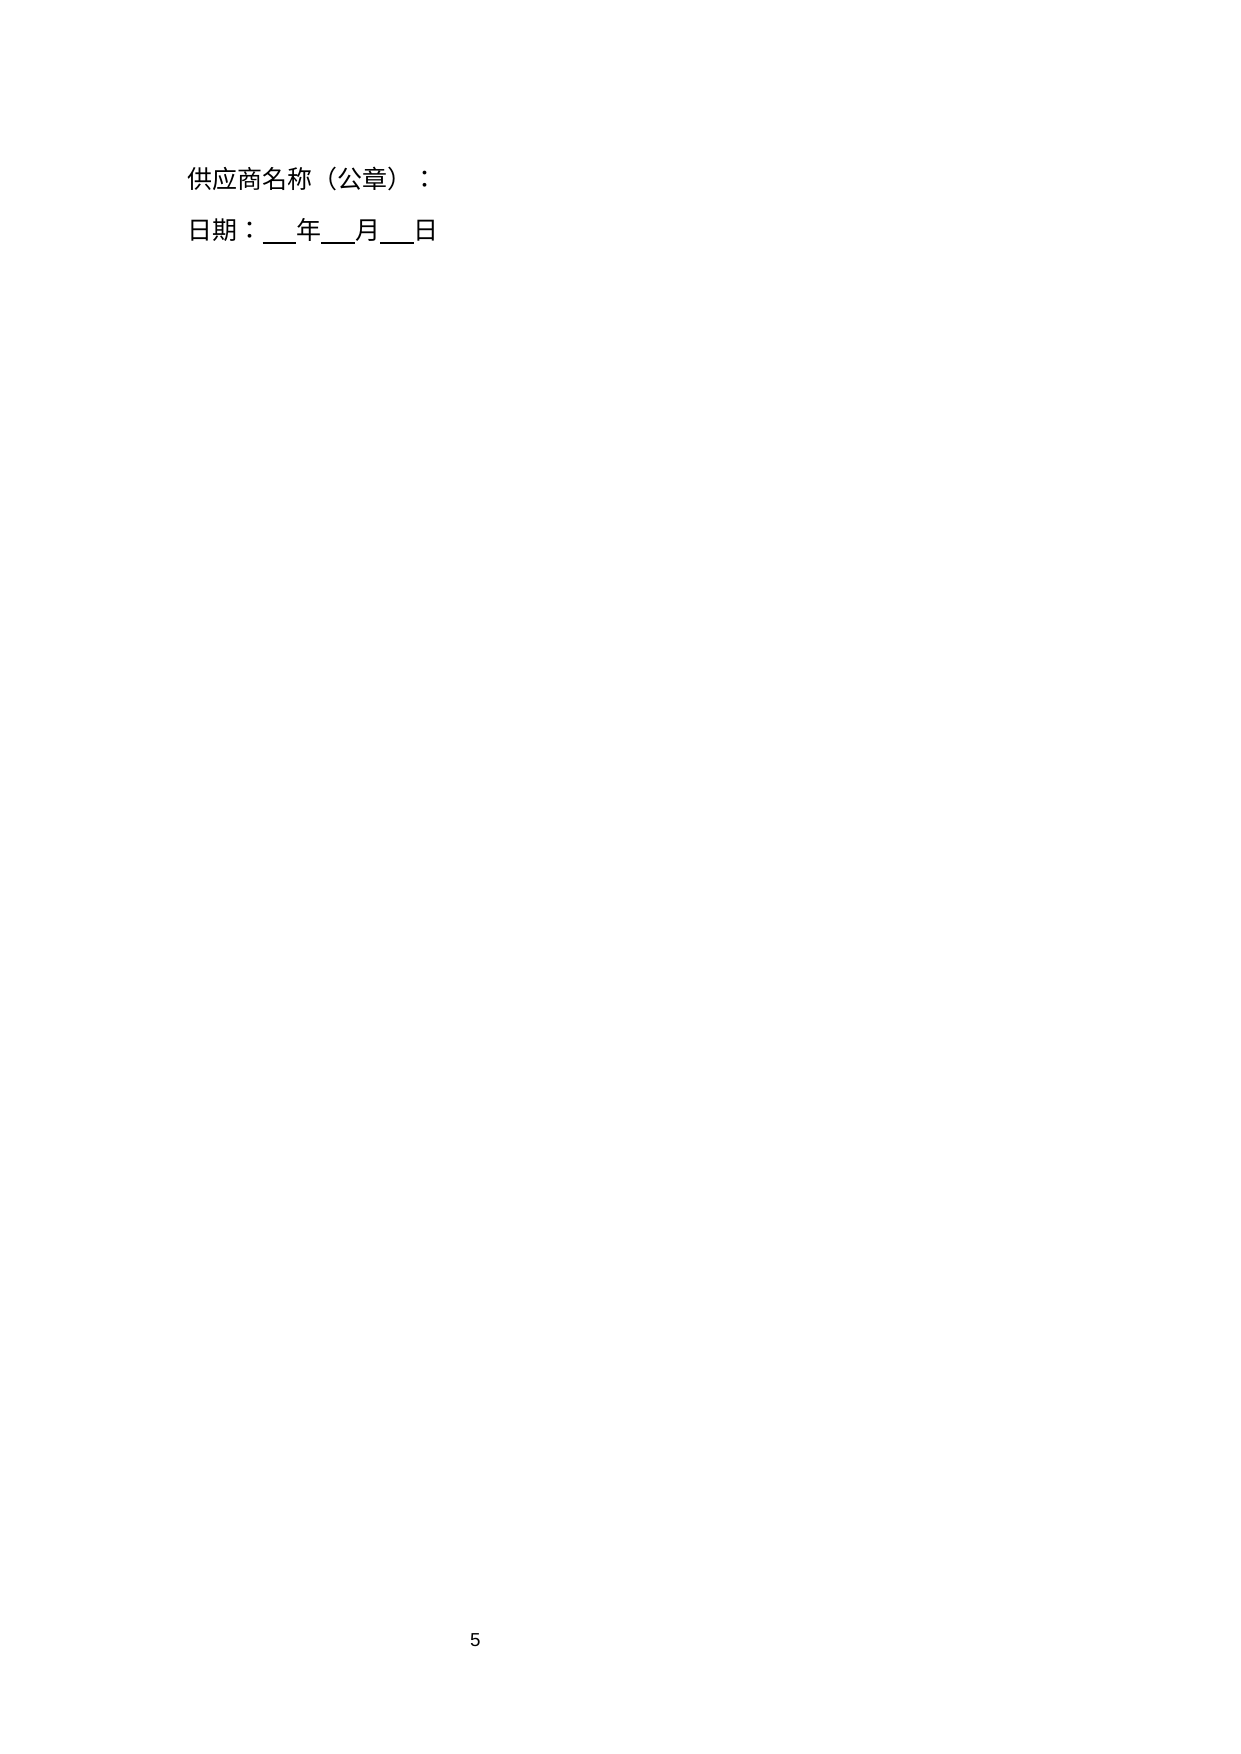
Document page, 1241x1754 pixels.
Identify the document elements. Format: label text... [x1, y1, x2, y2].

text 供应商名称（公章）： [187, 162, 1053, 196]
text 日期： 年 月 日 [187, 213, 1053, 247]
